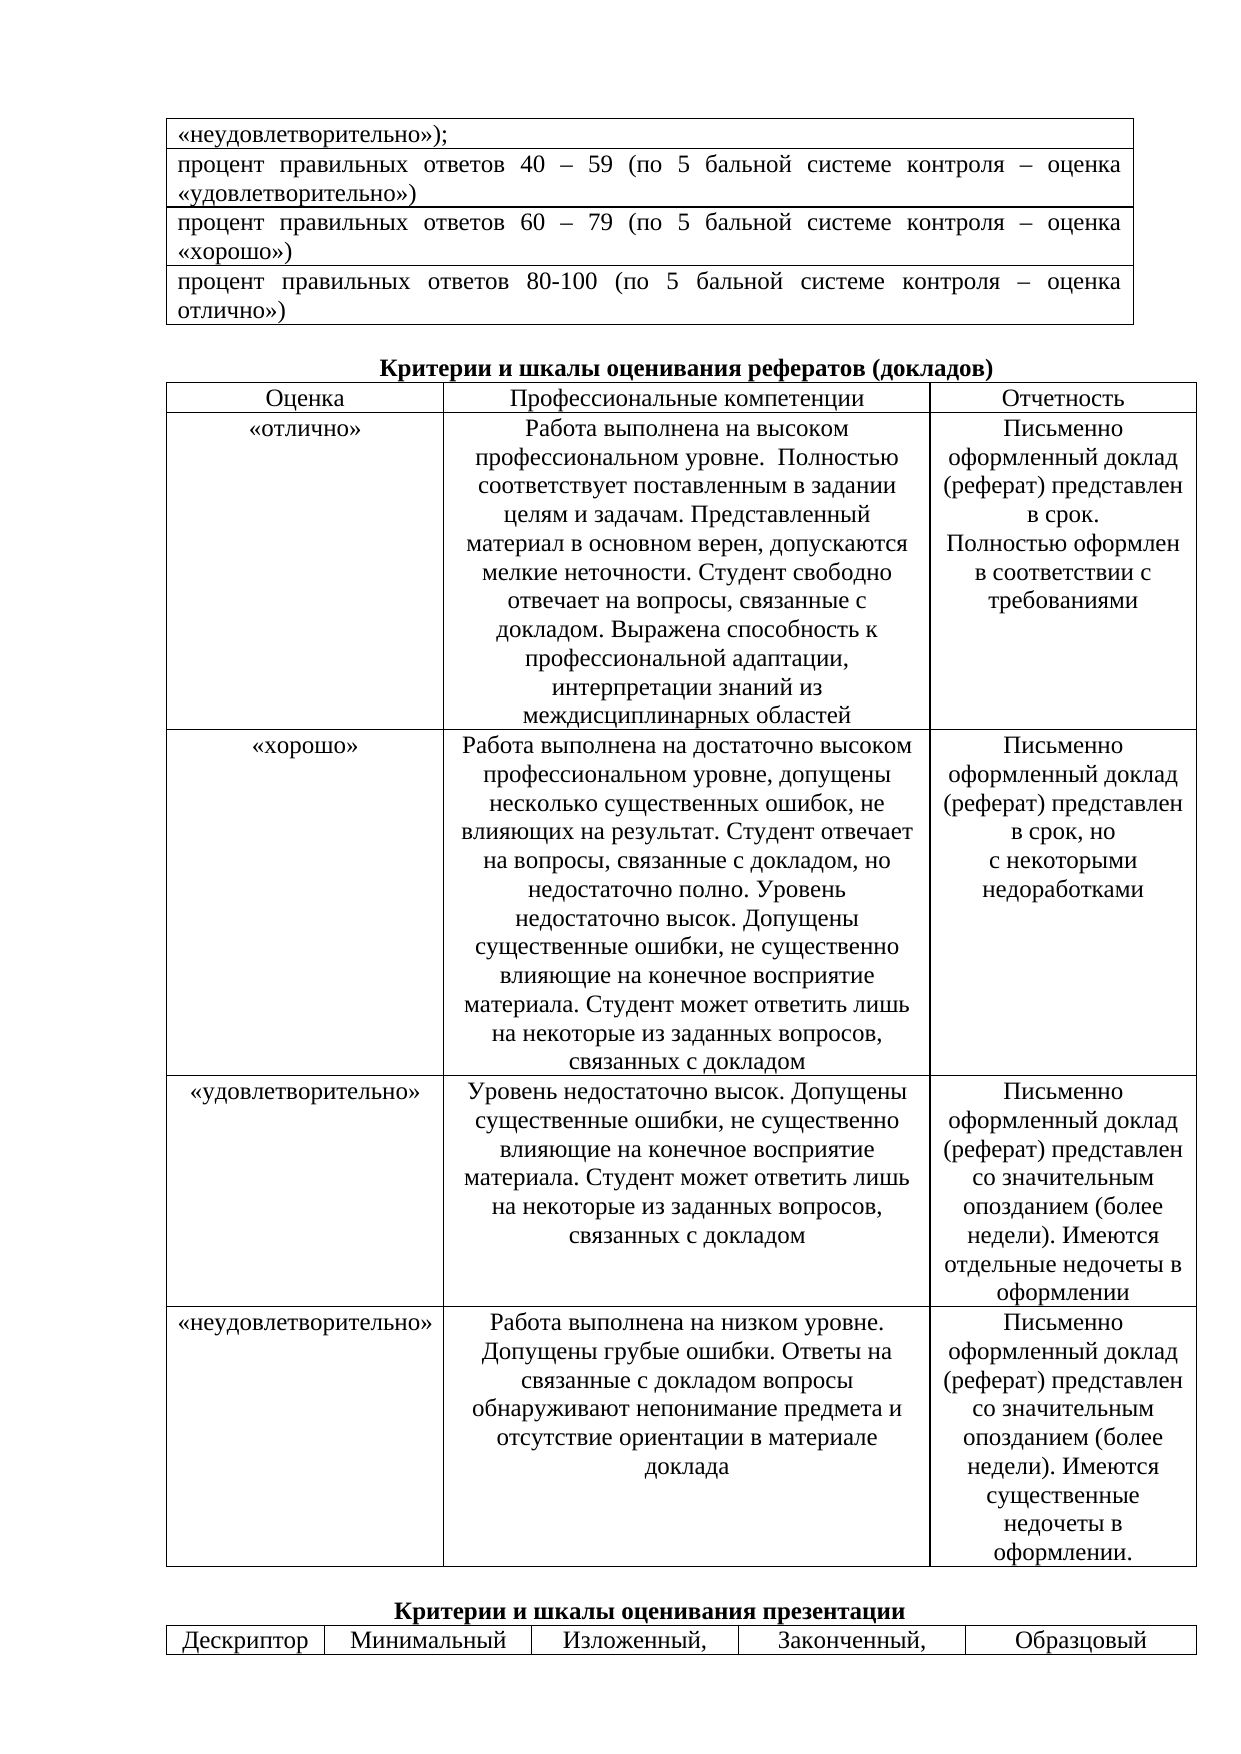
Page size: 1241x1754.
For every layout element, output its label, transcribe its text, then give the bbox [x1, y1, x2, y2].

table_header Дескрипторы [167, 1626, 324, 1654]
table_cell «удовлетворительно» [167, 1076, 443, 1306]
table_cell процент правильных ответов 80-100 (по 5 бальной системе контроля – оценка отлично») [167, 266, 1133, 323]
text Критерии и шкалы оценивания презентации [177, 1596, 1122, 1624]
table_cell процент правильных ответов 40 – 59 (по 5 бальной системе контроля – оценка «удовлетворительно») [167, 149, 1133, 206]
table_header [966, 1626, 1196, 1654]
table_cell «отлично» [167, 413, 443, 729]
table_cell Письменно оформленный доклад (реферат) представлен в срок. Полностью оформлен в соответствии с требованиями [931, 413, 1196, 729]
table_header Оценка [167, 383, 443, 412]
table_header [325, 1626, 531, 1654]
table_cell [167, 119, 1133, 148]
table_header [532, 1626, 738, 1654]
table_header Отчетность [931, 383, 1196, 412]
table_cell Работа выполнена на достаточно высоком профессиональном уровне, допущены несколько существенных ошибок, не влияющих на результат. Студент отвечает на вопросы, связанные с докладом, но недостаточно полно. Уровень недостаточно высок. Допущены существенные ошибки, не существенно влияющие на конечное восприятие материала. Студент может ответить лишь на некоторые из заданных вопросов, связанных с докладом [444, 730, 929, 1075]
table_cell Письменно оформленный доклад (реферат) представлен в срок, но с некоторыми недоработками [931, 730, 1196, 1075]
table_cell Письменно оформленный доклад (реферат) представлен со значительным опозданием (более недели). Имеются существенные недочеты в оформлении. [931, 1307, 1196, 1566]
table_cell Письменно оформленный доклад (реферат) представлен со значительным опозданием (более недели). Имеются отдельные недочеты в оформлении [931, 1076, 1196, 1306]
table_cell Уровень недостаточно высок. Допущены существенные ошибки, не существенно влияющие на конечное восприятие материала. Студент может ответить лишь на некоторые из заданных вопросов, связанных с докладом [444, 1076, 929, 1306]
table_cell «неудовлетворительно» [167, 1307, 443, 1566]
table_header Профессиональные компетенции [444, 383, 929, 412]
table_cell процент правильных ответов 60 – 79 (по 5 бальной системе контроля – оценка «хорошо») [167, 208, 1133, 265]
text Критерии и шкалы оценивания рефератов (докладов) [177, 353, 1122, 382]
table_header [739, 1626, 965, 1654]
table_cell «хорошо» [167, 730, 443, 1075]
table_cell Работа выполнена на высоком профессиональном уровне. Полностью соответствует поставленным в задании целям и задачам. Представленный материал в основном верен, допускаются мелкие неточности. Студент свободно отвечает на вопросы, связанные с докладом. Выражена способность к профессиональной адаптации, интерпретации знаний из междисциплинарных областей [444, 413, 929, 729]
table_cell Работа выполнена на низком уровне. Допущены грубые ошибки. Ответы на связанные с докладом вопросы обнаруживают непонимание предмета и отсутствие ориентации в материале доклада [444, 1307, 929, 1566]
